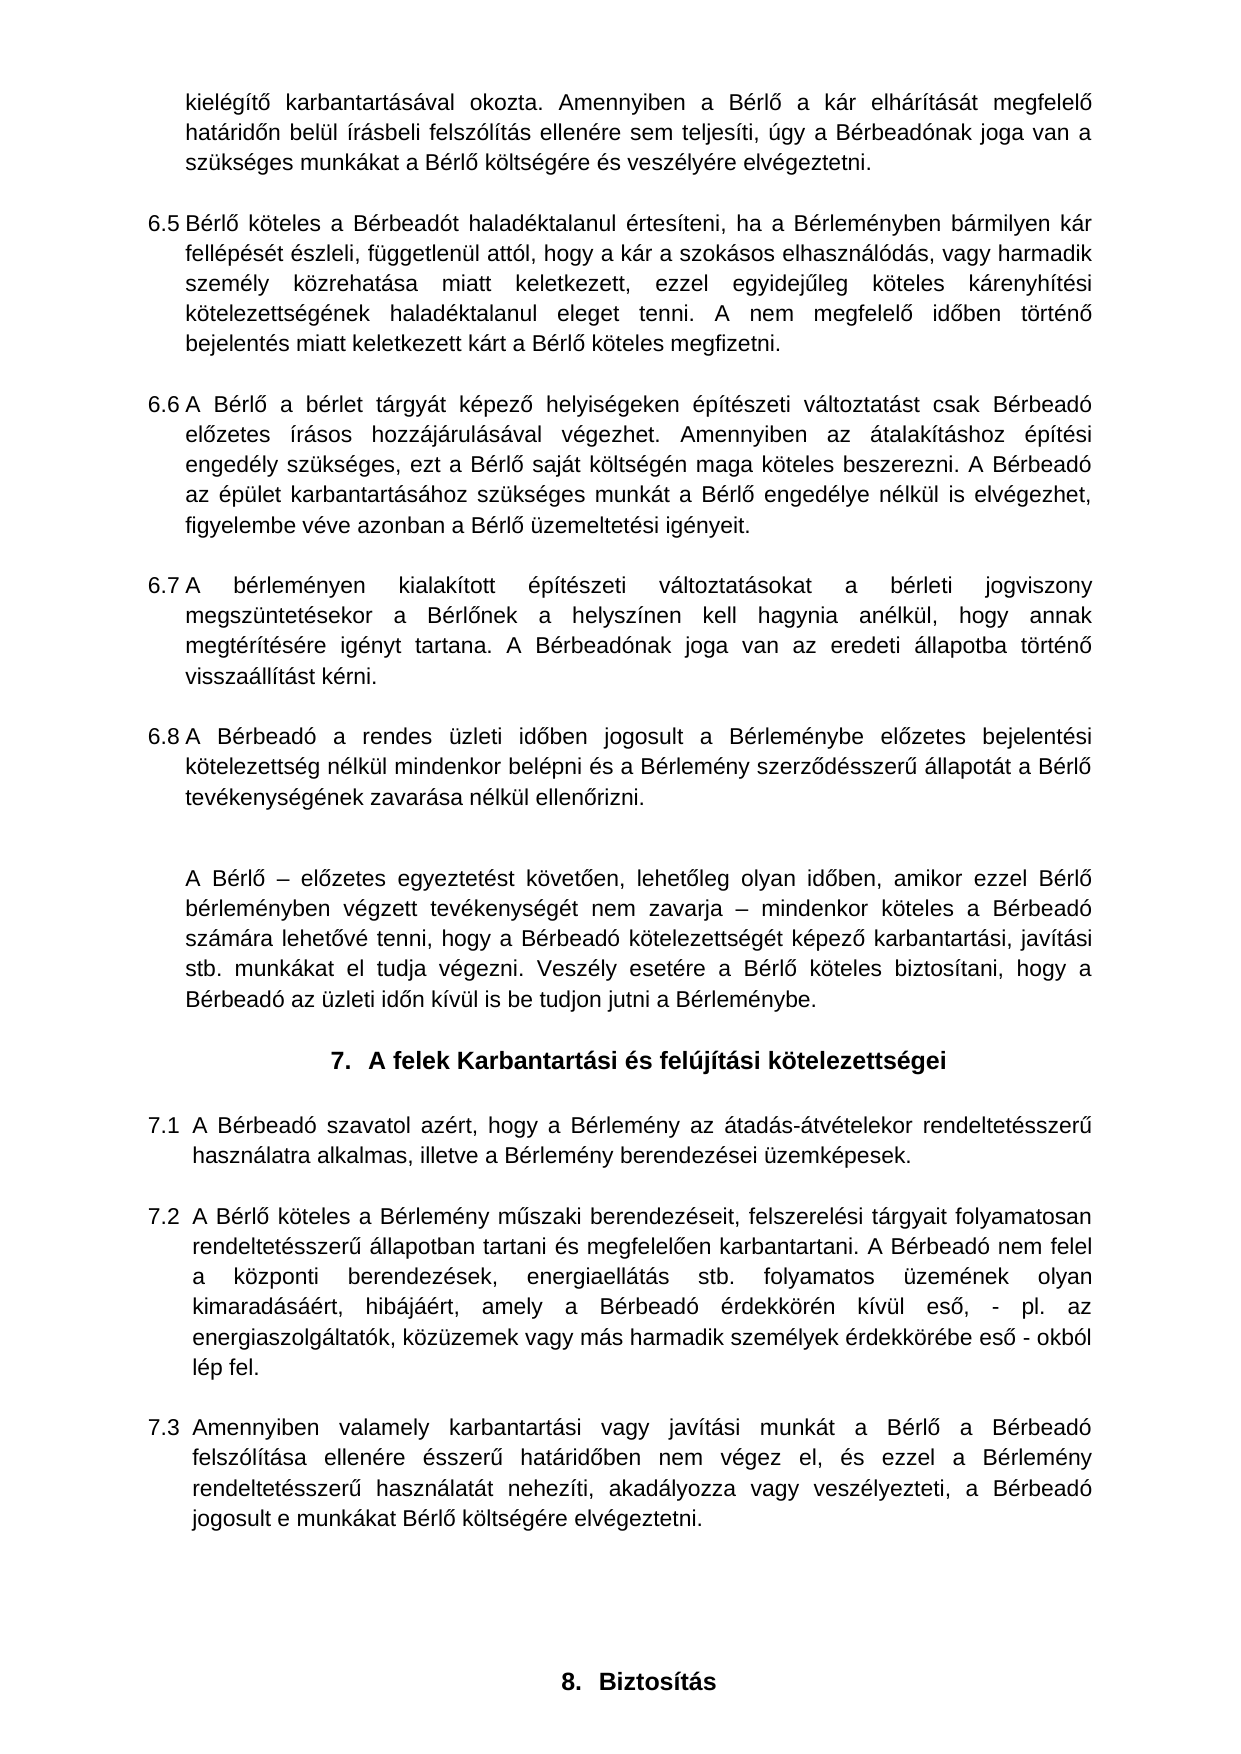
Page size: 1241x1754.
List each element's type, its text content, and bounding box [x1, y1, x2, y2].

text 7.3 Amennyiben valamely karbantartási vagy javítási munkát a Bérlő a Bérbeadó felszólítása ellenére ésszerű határidőben nem végez el, és ezzel a Bérlemény rendeltetésszerű használatát nehezíti, akadályozza vagy veszélyezteti, a Bérbeadó jogosult e munkákat Bérlő költségére elvégeztetni. [148, 1414, 1093, 1531]
list A felek Karbantartási és felújítási kötelezettségei [185, 1046, 1093, 1075]
list A Bérlő a bérlet tárgyát képező helyiségeken építészeti változtatást csak Bérbeadó előzetes írásos hozzájárulásával végezhet. Amennyiben az átalakításhoz építési engedély szükséges, ezt a Bérlő saját költségén maga köteles beszerezni. A Bérbeadó az épület karbantartásához szükséges munkát a Bérlő engedélye nélkül is elvégezhet, figyelembe véve azonban a Bérlő üzemeltetési igényeit. [148, 391, 1093, 538]
list Biztosítás [185, 1667, 1093, 1696]
text 7.2 A Bérlő köteles a Bérlemény műszaki berendezéseit, felszerelési tárgyait folyamatosan rendeltetésszerű állapotban tartani és megfelelően karbantartani. A Bérbeadó nem felel a központi berendezések, energiaellátás stb. folyamatos üzemének olyan kimaradásáért, hibájáért, amely a Bérbeadó érdekkörén kívül eső, - pl. az energiaszolgáltatók, közüzemek vagy más harmadik személyek érdekkörébe eső - okból lép fel. [148, 1203, 1093, 1380]
list A Bérbeadó a rendes üzleti időben jogosult a Bérleménybe előzetes bejelentési kötelezettség nélkül mindenkor belépni és a Bérlemény szerződésszerű állapotát a Bérlő tevékenységének zavarása nélkül ellenőrizni. [148, 723, 1093, 810]
list A Bérlő – előzetes egyeztetést követően, lehetőleg olyan időben, amikor ezzel Bérlő bérleményben végzett tevékenységét nem zavarja – mindenkor köteles a Bérbeadó számára lehetővé tenni, hogy a Bérbeadó kötelezettségét képező karbantartási, javítási stb. munkákat el tudja végezni. Veszély esetére a Bérlő köteles biztosítani, hogy a Bérbeadó az üzleti időn kívül is be tudjon jutni a Bérleménybe. [185, 865, 1093, 1012]
text 7.1 A Bérbeadó szavatol azért, hogy a Bérlemény az átadás-átvételekor rendeltetésszerű használatra alkalmas, illetve a Bérlemény berendezései üzemképesek. [148, 1112, 1093, 1168]
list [148, 89, 1093, 175]
list A bérleményen kialakított építészeti változtatásokat a bérleti jogviszony megszüntetésekor a Bérlőnek a helyszínen kell hagynia anélkül, hogy annak megtérítésére igényt tartana. A Bérbeadónak joga van az eredeti állapotba történő visszaállítást kérni. [148, 572, 1093, 689]
list Bérlő köteles a Bérbeadót haladéktalanul értesíteni, ha a Bérleményben bármilyen kár fellépését észleli, függetlenül attól, hogy a kár a szokásos elhasználódás, vagy harmadik személy közrehatása miatt keletkezett, ezzel egyidejűleg köteles kárenyhítési kötelezettségének haladéktalanul eleget tenni. A nem megfelelő időben történő bejelentés miatt keletkezett kárt a Bérlő köteles megfizetni. [148, 209, 1093, 357]
